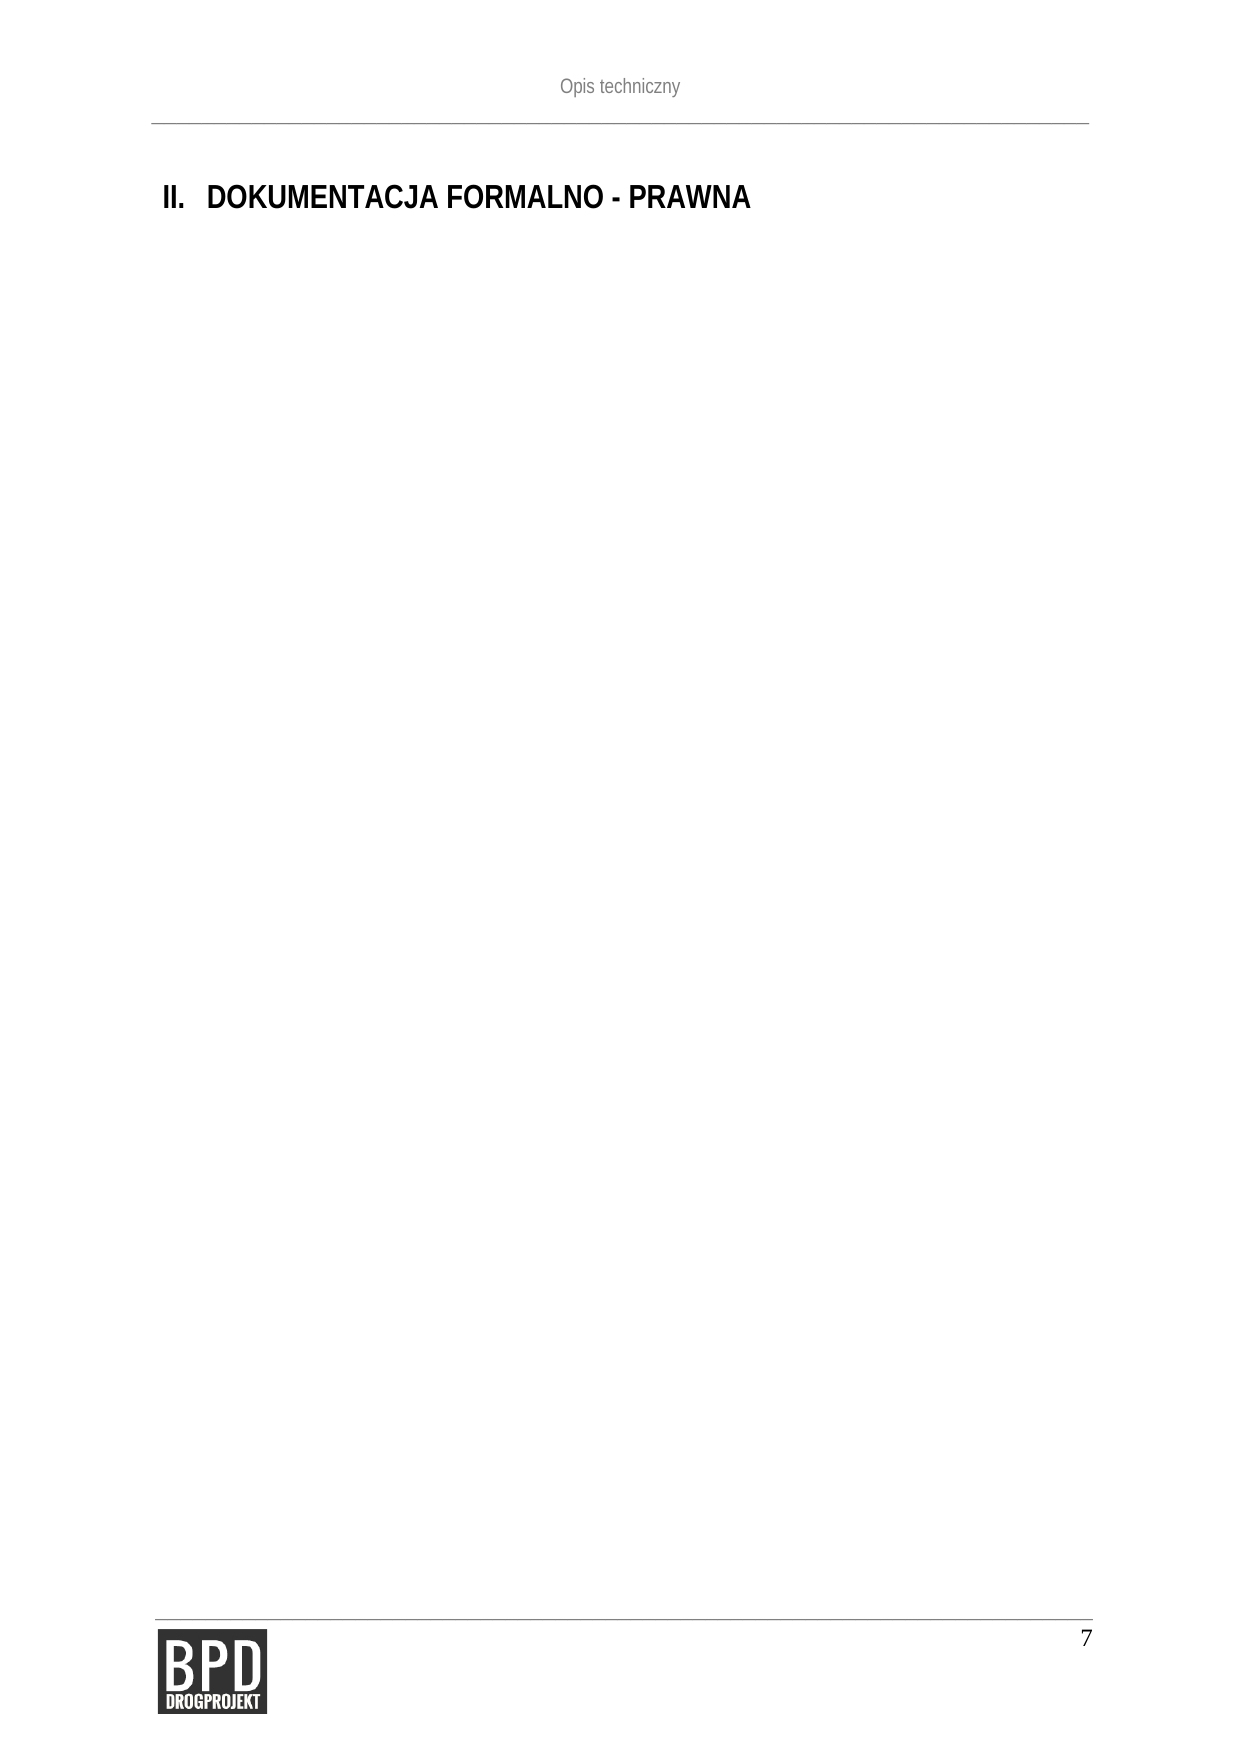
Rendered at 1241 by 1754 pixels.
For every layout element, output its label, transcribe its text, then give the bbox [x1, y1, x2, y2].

picture [157, 1629, 268, 1714]
list DOKUMENTACJA FORMALNO - PRAWNA [185, 177, 1093, 215]
